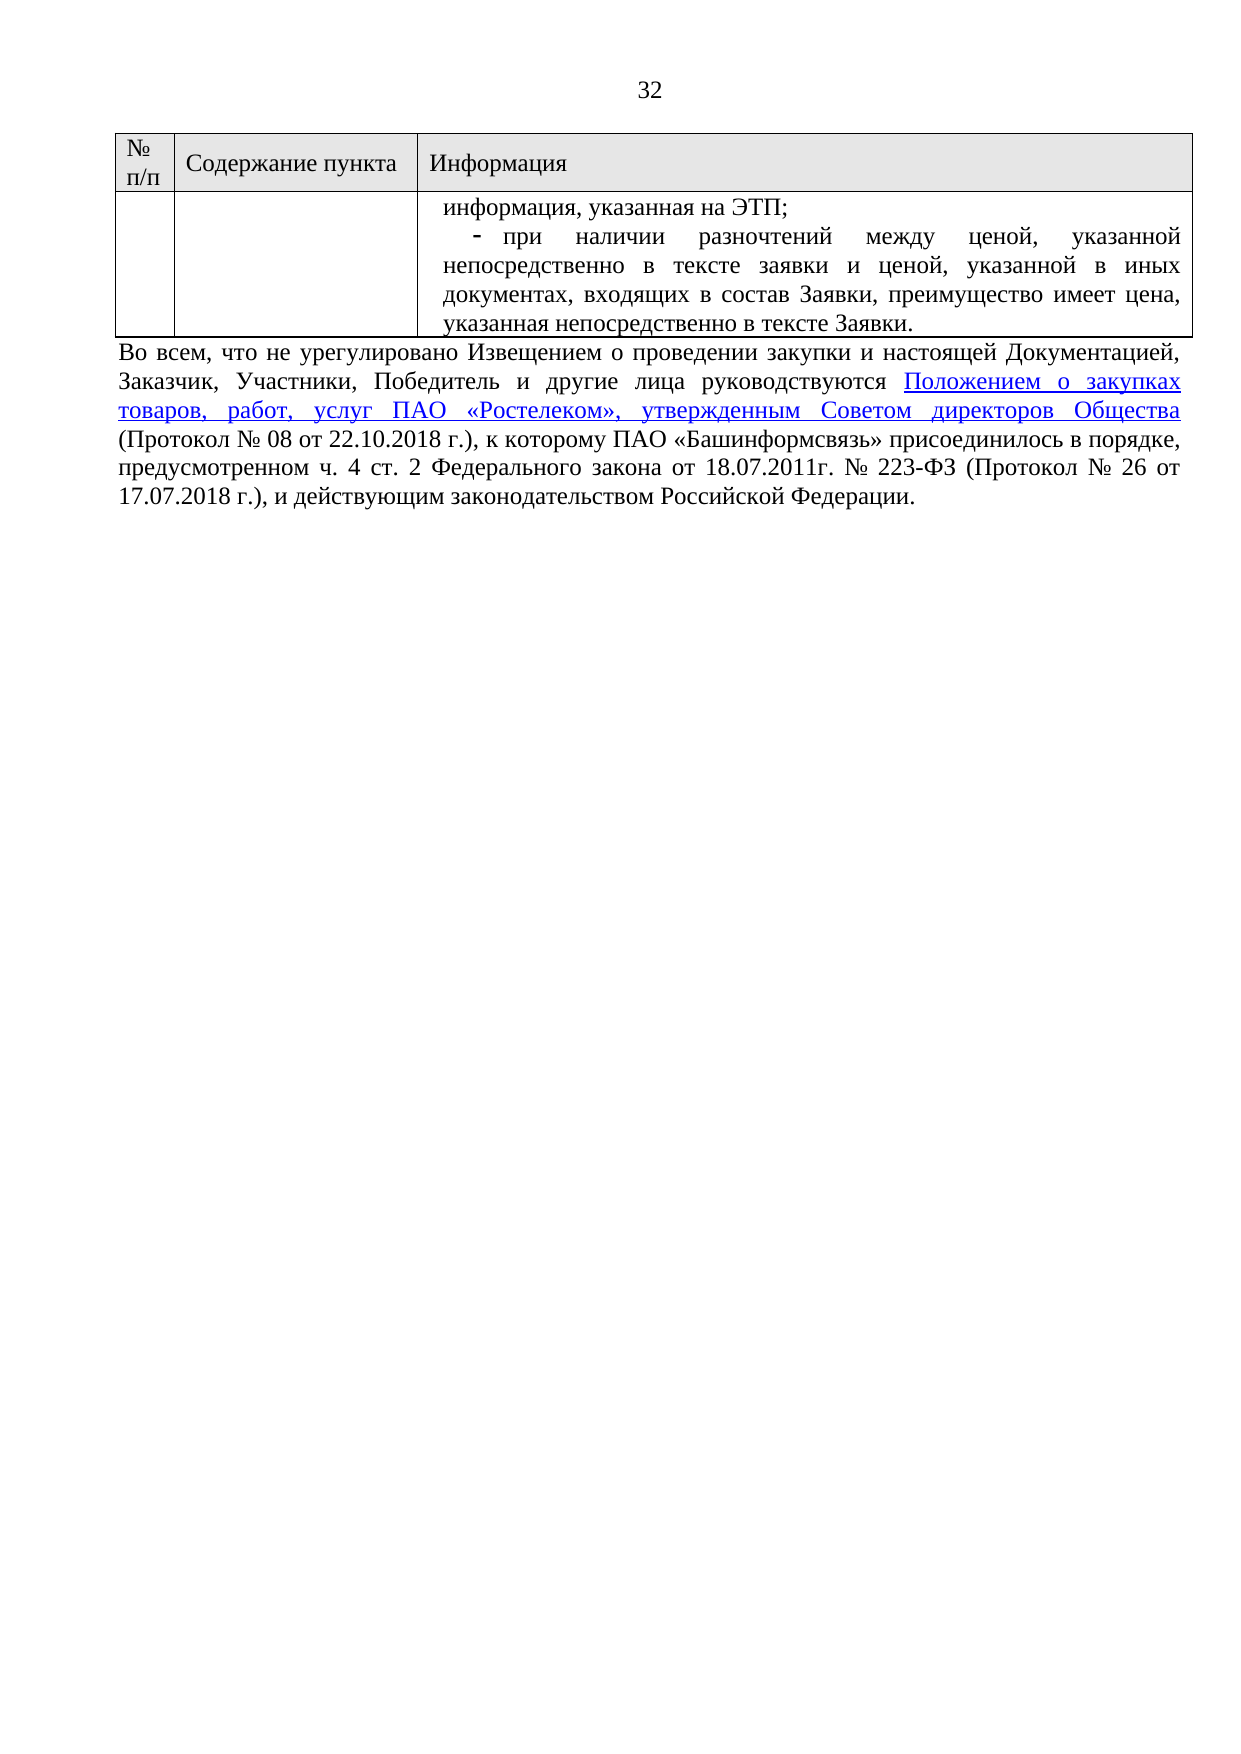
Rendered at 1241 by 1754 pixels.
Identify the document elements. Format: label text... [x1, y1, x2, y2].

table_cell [418, 192, 1192, 336]
table_header Информация [418, 134, 1192, 191]
table_cell [116, 192, 174, 336]
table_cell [175, 192, 417, 336]
table_header № п/п [116, 134, 174, 191]
text Во всем, что не урегулировано Извещением о проведении закупки и настоящей Документацией, Заказчик, Участники, Победитель и другие лица руководствуются Положением о закупках товаров, работ, услуг ПАО «Ростелеком», утвержденным Советом директоров Общества (Протокол № 08 от 22.10.2018 г.), к которому ПАО «Башинформсвязь» присоединилось в порядке, предусмотренном ч. 4 ст. 2 Федерального закона от 18.07.2011г. № 223-ФЗ (Протокол № 26 от 17.07.2018 г.), и действующим законодательством Российской Федерации. [118, 421, 1181, 510]
text Во всем, что не урегулировано Извещением о проведении закупки и настоящей Документацией, Заказчик, Участники, Победитель и другие лица руководствуются Положением о закупках товаров, работ, услуг ПАО «Ростелеком», утвержденным Советом директоров Общества (Протокол № 08 от 22.10.2018 г.), к которому ПАО «Башинформсвязь» присоединилось в порядке, предусмотренном ч. 4 ст. 2 Федерального закона от 18.07.2011г. № 223-ФЗ (Протокол № 26 от 17.07.2018 г.), и действующим законодательством Российской Федерации. [118, 338, 1181, 420]
table_header Содержание пункта [175, 134, 417, 191]
